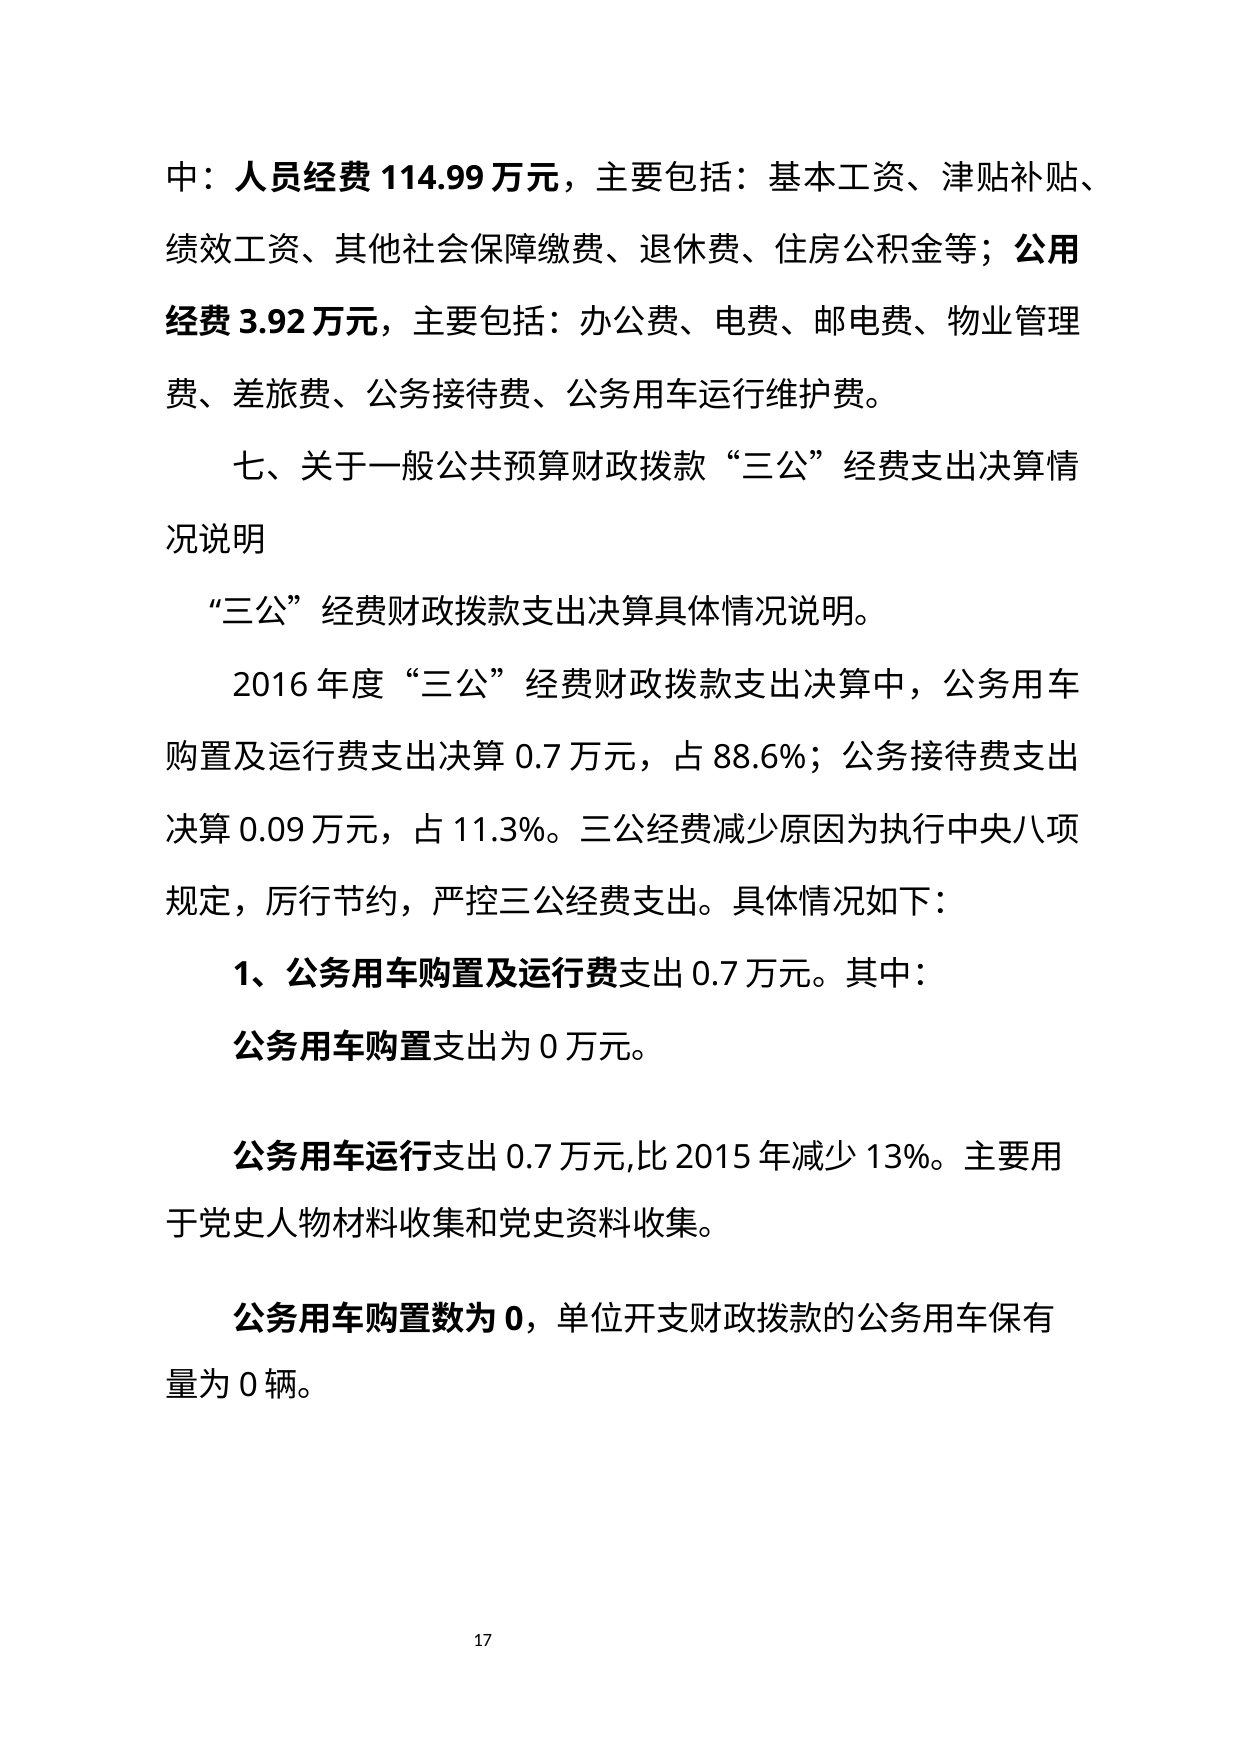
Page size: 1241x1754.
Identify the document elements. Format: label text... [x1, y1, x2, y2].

text 七、关于一般公共预算财政拨款“三公”经费支出决算情况说明 [165, 440, 1081, 561]
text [165, 151, 1081, 416]
text 公务用车购置数为0，单位开支财政拨款的公务用车保有量为0辆。 [165, 1283, 1081, 1415]
text 公务用车购置支出为0万元。 [165, 1020, 1081, 1068]
text 公务用车运行支出0.7万元,比2015年减少13%。主要用于党史人物材料收集和党史资料收集。 [165, 1121, 1081, 1253]
text 1、公务用车购置及运行费支出0.7万元。其中： [165, 947, 1081, 996]
text 2016年度“三公”经费财政拨款支出决算中，公务用车购置及运行费支出决算0.7万元，占88.6%；公务接待费支出决算0.09万元，占11.3%。三公经费减少原因为执行中央八项规定，厉行节约，严控三公经费支出。具体情况如下： [165, 657, 1081, 923]
text “三公”经费财政拨款支出决算具体情况说明。 [209, 585, 1081, 633]
